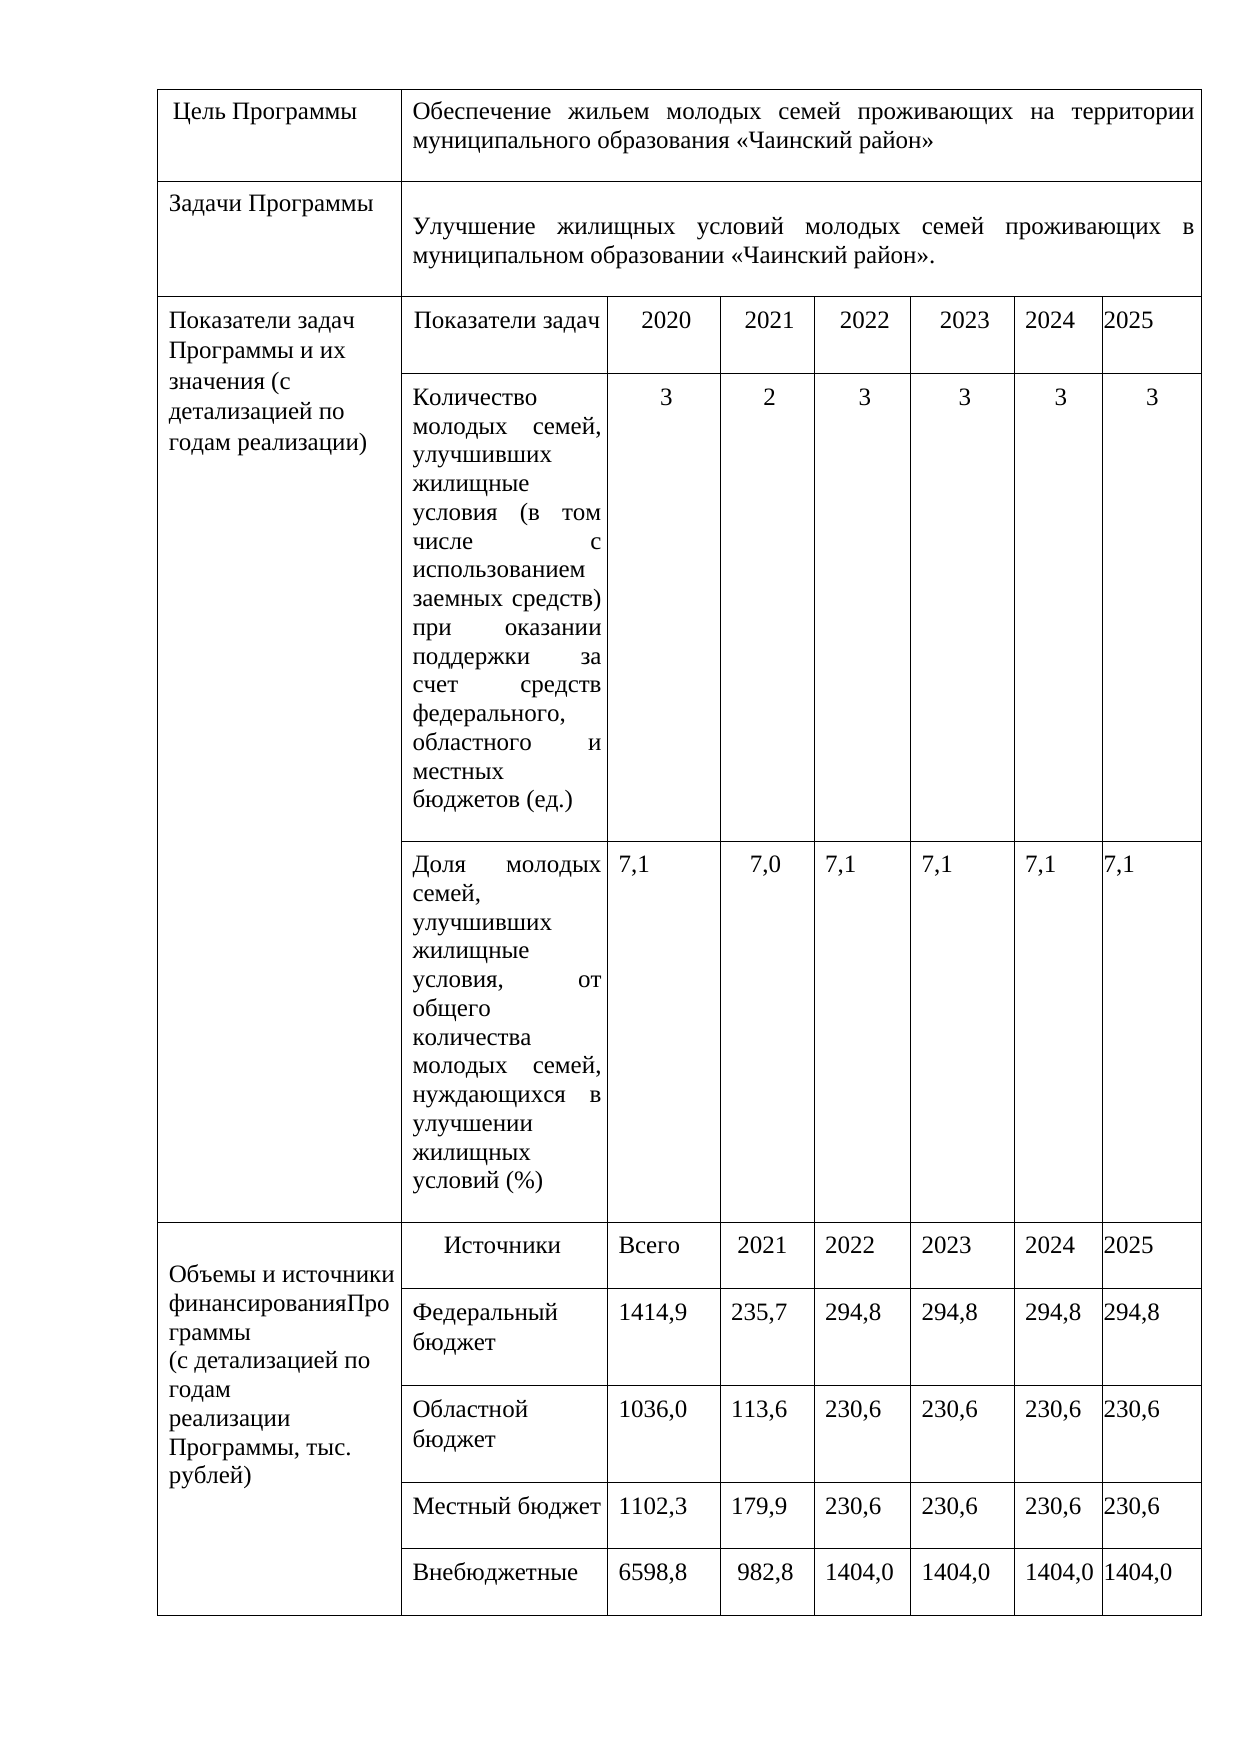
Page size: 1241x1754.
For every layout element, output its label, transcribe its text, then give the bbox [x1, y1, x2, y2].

table_cell Федеральный бюджет [402, 1289, 607, 1385]
table_cell 230,6 [1015, 1483, 1102, 1548]
table_cell 294,8 [1015, 1289, 1102, 1385]
table_cell 2021 [721, 297, 814, 373]
table_cell 7,1 [608, 842, 720, 1222]
table_cell Показатели задач Программы и их значения (с детализацией по годам реализации) [158, 297, 401, 1222]
table_cell 3 [1103, 374, 1201, 841]
table_cell Показатели задач [402, 297, 607, 373]
table_cell 2021 [721, 1223, 814, 1288]
table_cell 2020 [608, 297, 720, 373]
table_cell 7,0 [721, 842, 814, 1222]
table_cell Областной бюджет [402, 1386, 607, 1482]
table_cell 3 [1015, 374, 1102, 841]
table_cell 2023 [911, 1223, 1014, 1288]
table_cell Местный бюджет [402, 1483, 607, 1548]
table_cell 230,6 [1103, 1483, 1201, 1548]
table_cell 230,6 [815, 1386, 910, 1482]
table_cell 2025 [1103, 1223, 1201, 1288]
table_cell Объемы и источники финансированияПрограммы (с детализацией по годам реализации Программы, тыс. рублей) [158, 1223, 401, 1615]
table_cell 294,8 [815, 1289, 910, 1385]
table_cell Источники [402, 1223, 607, 1288]
table_cell 3 [608, 374, 720, 841]
table_cell 113,6 [721, 1386, 814, 1482]
table_cell 1404,0 [1103, 1549, 1201, 1615]
table_cell 6598,8 [608, 1549, 720, 1615]
table_cell 235,7 [721, 1289, 814, 1385]
table_cell 2022 [815, 1223, 910, 1288]
table_cell 230,6 [911, 1386, 1014, 1482]
table_cell 294,8 [911, 1289, 1014, 1385]
table_cell 3 [911, 374, 1014, 841]
table_cell 2025 [1103, 297, 1201, 373]
table_cell 7,1 [911, 842, 1014, 1222]
table_cell 230,6 [1103, 1386, 1201, 1482]
table_cell 2 [721, 374, 814, 841]
table_cell 3 [815, 374, 910, 841]
table_cell 1102,3 [608, 1483, 720, 1548]
table_cell 2024 [1015, 1223, 1102, 1288]
table_cell Количество молодых семей, улучшивших жилищные условия (в том числе с использованием заемных средств) при оказании поддержки за счет средств федерального, областного и местных бюджетов (ед.) [402, 374, 607, 841]
table_cell Всего [608, 1223, 720, 1288]
table_cell 7,1 [815, 842, 910, 1222]
table_cell 230,6 [911, 1483, 1014, 1548]
table_cell 2022 [815, 297, 910, 373]
table_cell 230,6 [815, 1483, 910, 1548]
table_cell 1414,9 [608, 1289, 720, 1385]
table_cell 294,8 [1103, 1289, 1201, 1385]
table_cell 1404,0 [815, 1549, 910, 1615]
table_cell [402, 1549, 607, 1615]
table_cell Доля молодых семей, улучшивших жилищные условия, от общего количества молодых семей, нуждающихся в улучшении жилищных условий (%) [402, 842, 607, 1222]
table_cell 2023 [911, 297, 1014, 373]
table_cell 1036,0 [608, 1386, 720, 1482]
table_cell 1404,0 [911, 1549, 1014, 1615]
table_cell Цель Программы [158, 90, 401, 181]
table_cell 7,1 [1103, 842, 1201, 1222]
table_cell 2024 [1015, 297, 1102, 373]
table_cell Улучшение жилищных условий молодых семей проживающих в муниципальном образовании «Чаинский район». [402, 182, 1201, 296]
table_cell Задачи Программы [158, 182, 401, 296]
table_cell 982,8 [721, 1549, 814, 1615]
table_cell 230,6 [1015, 1386, 1102, 1482]
table_cell 7,1 [1015, 842, 1102, 1222]
table_cell 179,9 [721, 1483, 814, 1548]
table_cell 1404,0 [1015, 1549, 1102, 1615]
table_cell Обеспечение жильем молодых семей проживающих на территории муниципального образования «Чаинский район» [402, 90, 1201, 181]
